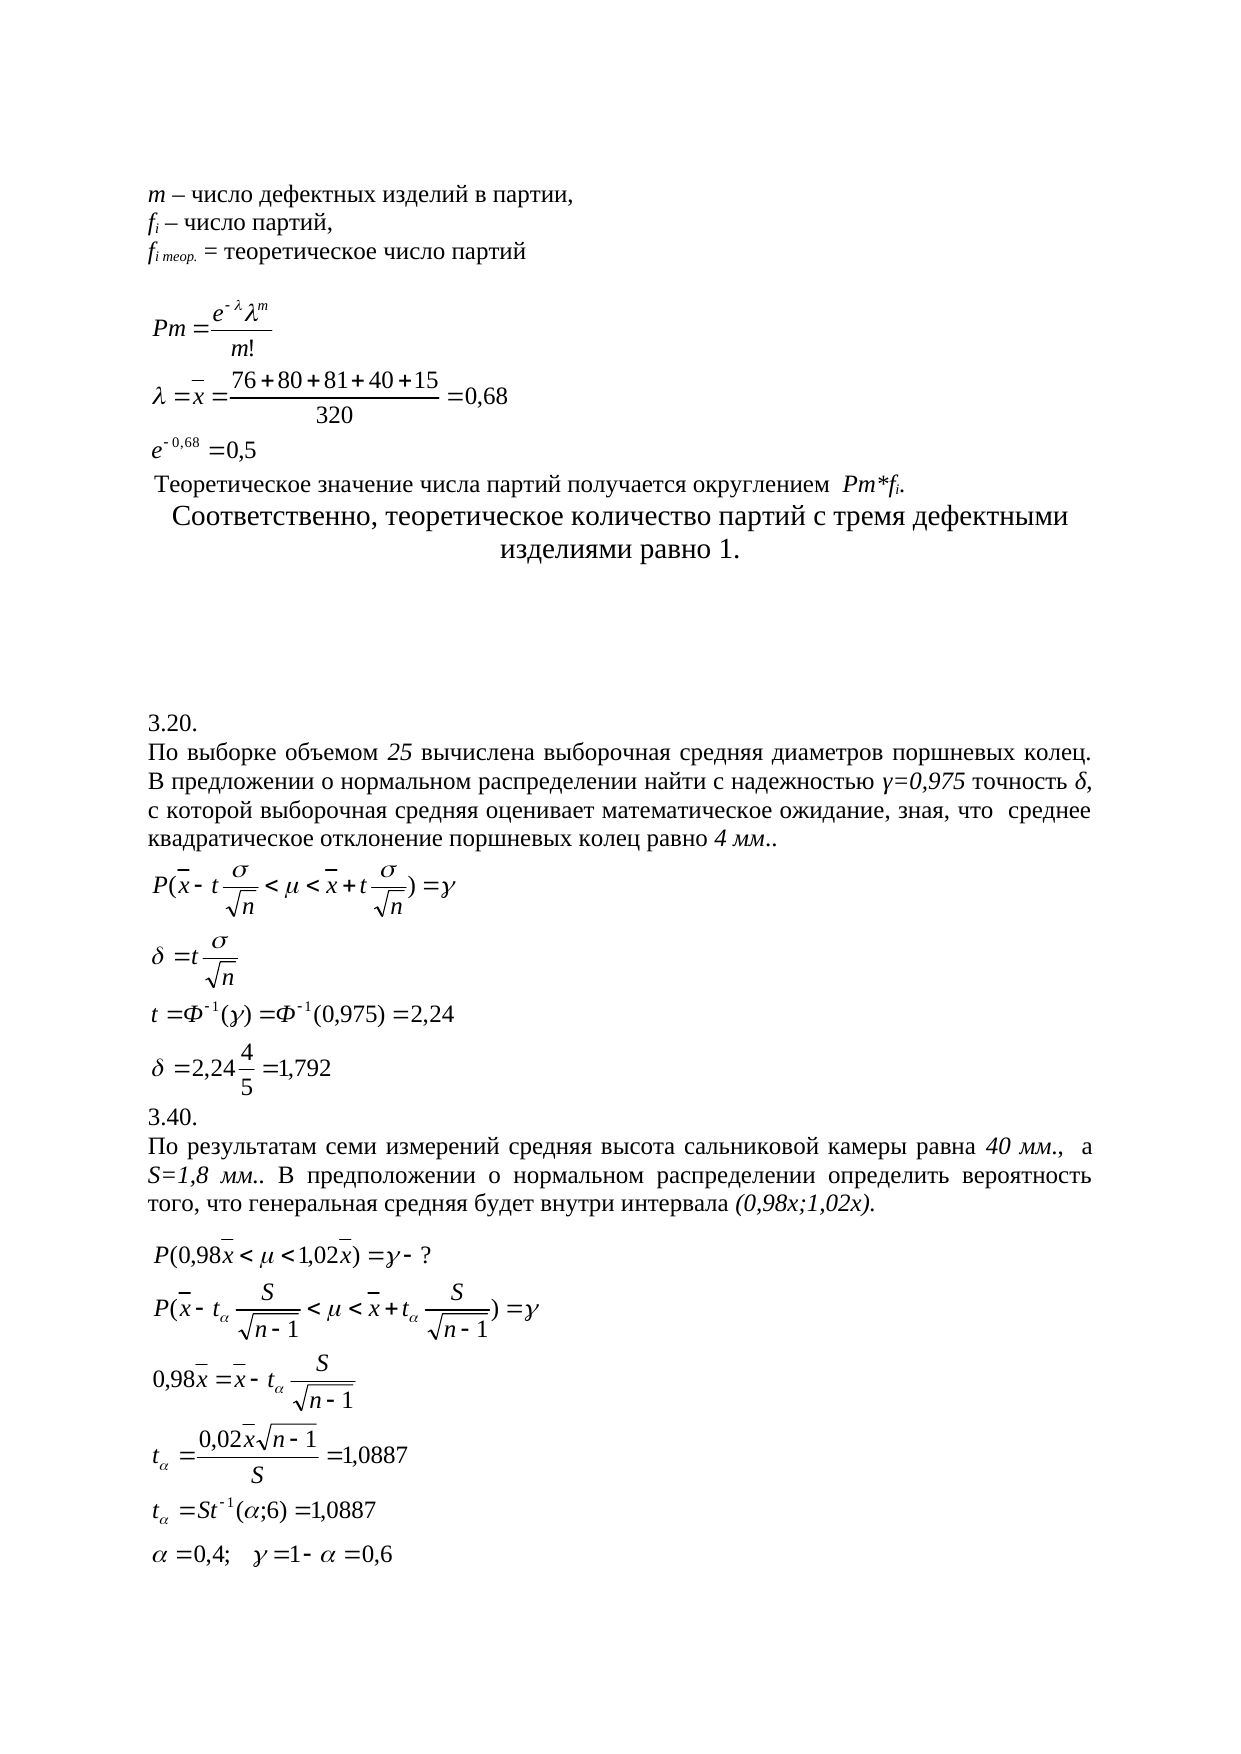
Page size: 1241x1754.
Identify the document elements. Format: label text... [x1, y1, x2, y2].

text Соответственно, теоретическое количество партий с тремя дефектными изделиями равно 1. [148, 498, 1092, 565]
text 3.40. [148, 852, 1092, 1131]
text По результатам семи измерений средняя высота сальниковой камеры равна 40 мм., а S=1,8 мм.. В предположении о нормальном распределении определить вероятность того, что генеральная средняя будет внутри интервала (0,98х;1,02х). [148, 1131, 1092, 1217]
text fi – число партий, [148, 207, 1092, 236]
text m – число дефектных изделий в партии, [148, 179, 1092, 207]
text По выборке объемом 25 вычислена выборочная средняя диаметров поршневых колец. В предложении о нормальном распределении найти с надежностью γ=0,975 точность δ, с которой выборочная средняя оценивает математическое ожидание, зная, что среднее квадратическое отклонение поршневых колец равно 4 мм.. [148, 737, 1092, 852]
text Теоретическое значение числа партий получается округлением Pm*fi. [148, 294, 1092, 498]
text 3.20. [148, 708, 1092, 737]
text fi теор. = теоретическое число партий [148, 236, 1092, 265]
